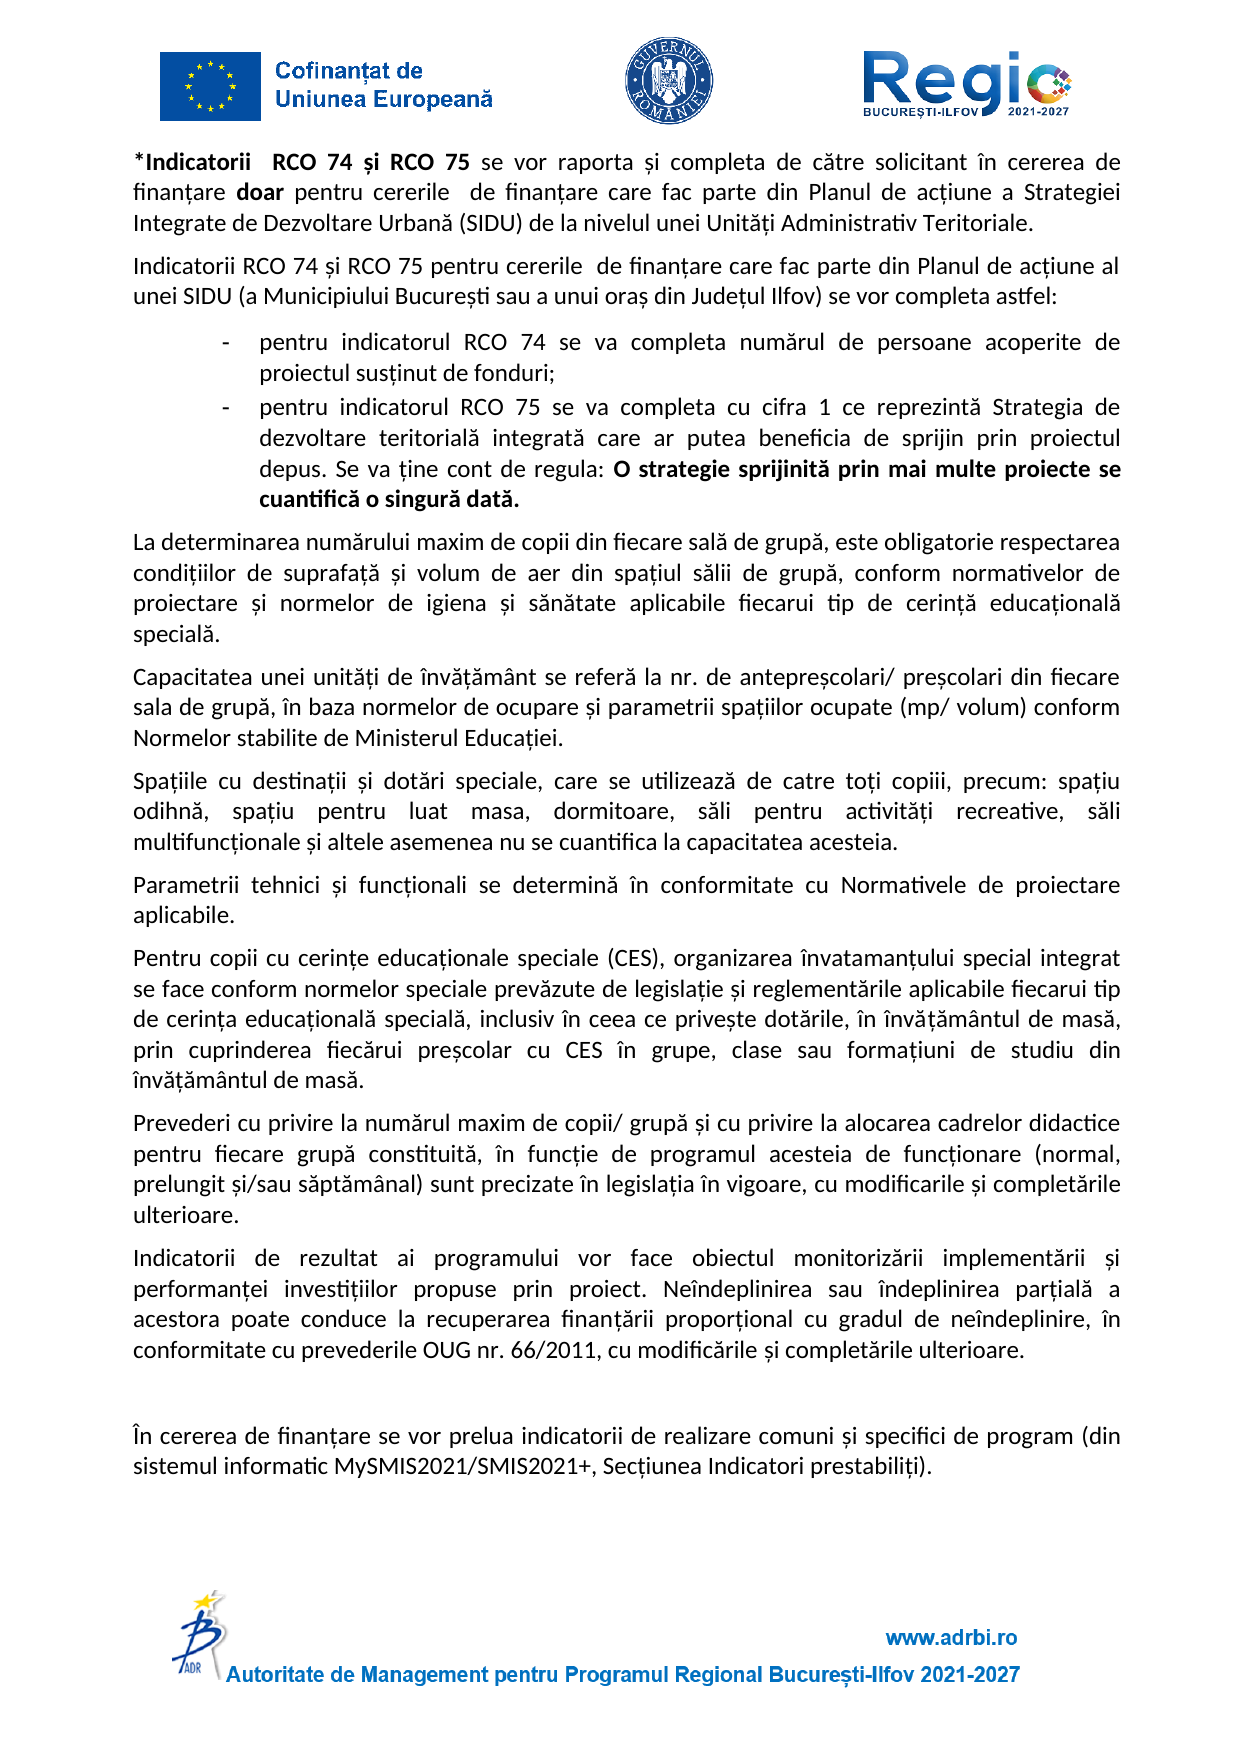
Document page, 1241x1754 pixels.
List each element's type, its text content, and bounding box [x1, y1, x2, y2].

text Spațiile cu destinații și dotări speciale, care se utilizează de catre toți copiii, precum: spațiu odihnă, spațiu pentru luat masa, dormitoare, săli pentru activități recreative, săli multifuncționale și altele asemenea nu se cuantifica la capacitatea acesteia. [133, 765, 1122, 856]
list pentru indicatorul RCO 75 se va completa cu cifra 1 ce reprezintă Strategia de dezvoltare teritorială integrată care ar putea beneficia de sprijin prin proiectul depus. Se va ține cont de regula: O strategie sprijinită prin mai multe proiecte se cuantifică o singură dată. [222, 388, 1122, 514]
text Capacitatea unei unități de învățământ se referă la nr. de antepreșcolari/ preșcolari din fiecare sala de grupă, în baza normelor de ocupare și parametrii spațiilor ocupate (mp/ volum) conform Normelor stabilite de Ministerul Educației. [133, 661, 1122, 752]
text *Indicatorii RCO 74 și RCO 75 se vor raporta și completa de către solicitant în cererea de finanțare doar pentru cererile de finanțare care fac parte din Planul de acțiune a Strategiei Integrate de Dezvoltare Urbană (SIDU) de la nivelul unei Unități Administrativ Teritoriale. [133, 146, 1122, 237]
text Parametrii tehnici și funcționali se determină în conformitate cu Normativele de proiectare aplicabile. [133, 869, 1122, 930]
text Indicatorii de rezultat ai programului vor face obiectul monitorizării implementării și performanței investițiilor propuse prin proiect. Neîndeplinirea sau îndeplinirea parțială a acestora poate conduce la recuperarea finanţării proporţional cu gradul de neîndeplinire, în conformitate cu prevederile OUG nr. 66/2011, cu modificările şi completările ulterioare. [133, 1242, 1122, 1364]
text În cererea de finanţare se vor prelua indicatorii de realizare comuni și specifici de program (din sistemul informatic MySMIS2021/SMIS2021+, Secțiunea Indicatori prestabiliți). [133, 1420, 1122, 1481]
text Pentru copii cu cerințe educaționale speciale (CES), organizarea învatamanțului special integrat se face conform normelor speciale prevăzute de legislație și reglementările aplicabile fiecarui tip de cerința educațională specială, inclusiv în ceea ce privește dotările, în învăţământul de masă, prin cuprinderea fiecărui preşcolar cu CES în grupe, clase sau formaţiuni de studiu din învăţământul de masă. [133, 942, 1122, 1095]
list pentru indicatorul RCO 74 se va completa numărul de persoane acoperite de proiectul susținut de fonduri; [222, 323, 1122, 388]
text Indicatorii RCO 74 și RCO 75 pentru cererile de finanțare care fac parte din Planul de acțiune al unei SIDU (a Municipiului București sau a unui oraș din Județul Ilfov) se vor completa astfel: [133, 250, 1122, 311]
picture [132, 1587, 1060, 1699]
text Prevederi cu privire la numărul maxim de copii/ grupă și cu privire la alocarea cadrelor didactice pentru fiecare grupă constituită, în funcție de programul acesteia de funcționare (normal, prelungit și/sau săptămânal) sunt precizate în legislația în vigoare, cu modificarile și completările ulterioare. [133, 1108, 1122, 1230]
text La determinarea numărului maxim de copii din fiecare sală de grupă, este obligatorie respectarea condițiilor de suprafață și volum de aer din spațiul sălii de grupă, conform normativelor de proiectare și normelor de igiena și sănătate aplicabile fiecarui tip de cerință educațională specială. [133, 526, 1122, 648]
picture [155, 35, 1101, 125]
